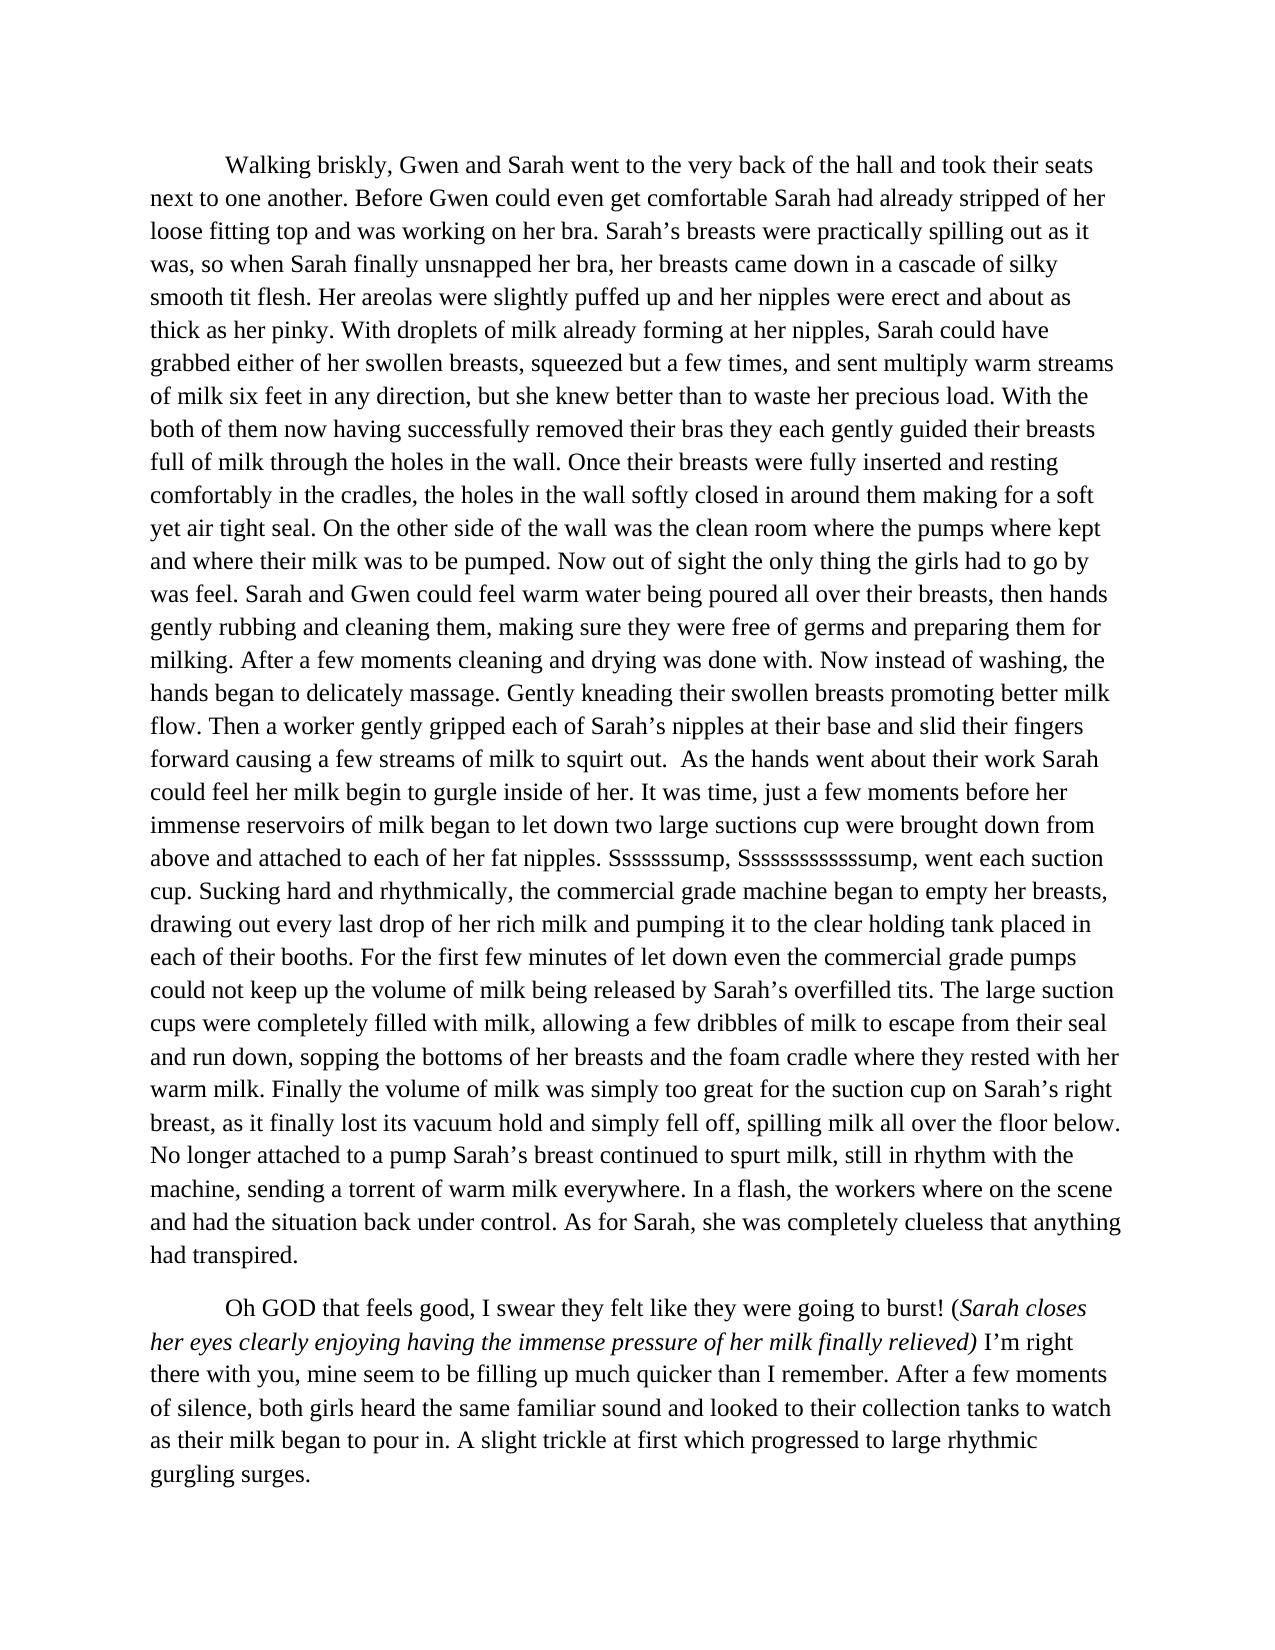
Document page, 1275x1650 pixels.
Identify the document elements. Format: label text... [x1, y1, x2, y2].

text Oh GOD that feels good, I swear they felt like they were going to burst! (Sarah closes her eyes clearly enjoying having the immense pressure of her milk finally relieved) I’m right there with you, mine seem to be filling up much quicker than I remember. After a few moments of silence, both girls heard the same familiar sound and looked to their collection tanks to watch as their milk began to pour in. A slight trickle at first which progressed to large rhythmic gurgling surges. [150, 1293, 1125, 1487]
text Walking briskly, Gwen and Sarah went to the very back of the hall and took their seats next to one another. Before Gwen could even get comfortable Sarah had already stripped of her loose fitting top and was working on her bra. Sarah’s breasts were practically spilling out as it was, so when Sarah finally unsnapped her bra, her breasts came down in a cascade of silky smooth tit flesh. Her areolas were slightly puffed up and her nipples were erect and about as thick as her pinky. With droplets of milk already forming at her nipples, Sarah could have grabbed either of her swollen breasts, squeezed but a few times, and sent multiply warm streams of milk six feet in any direction, but she knew better than to waste her precious load. With the both of them now having successfully removed their bras they each gently guided their breasts full of milk through the holes in the wall. Once their breasts were fully inserted and resting comfortably in the cradles, the holes in the wall softly closed in around them making for a soft yet air tight seal. On the other side of the wall was the clean room where the pumps where kept and where their milk was to be pumped. Now out of sight the only thing the girls had to go by was feel. Sarah and Gwen could feel warm water being poured all over their breasts, then hands gently rubbing and cleaning them, making sure they were free of germs and preparing them for milking. After a few moments cleaning and drying was done with. Now instead of washing, the hands began to delicately massage. Gently kneading their swollen breasts promoting better milk flow. Then a worker gently gripped each of Sarah’s nipples at their base and slid their fingers forward causing a few streams of milk to squirt out. As the hands went about their work Sarah could feel her milk begin to gurgle inside of her. It was time, just a few moments before her immense reservoirs of milk began to let down two large suctions cup were brought down from above and attached to each of her fat nipples. Sssssssump, Sssssssssssssump, went each suction cup. Sucking hard and rhythmically, the commercial grade machine began to empty her breasts, drawing out every last drop of her rich milk and pumping it to the clear holding tank placed in each of their booths. For the first few minutes of let down even the commercial grade pumps could not keep up the volume of milk being released by Sarah’s overfilled tits. The large suction cups were completely filled with milk, allowing a few dribbles of milk to escape from their seal and run down, sopping the bottoms of her breasts and the foam cradle where they rested with her warm milk. Finally the volume of milk was simply too great for the suction cup on Sarah’s right breast, as it finally lost its vacuum hold and simply fell off, spilling milk all over the floor below. No longer attached to a pump Sarah’s breast continued to spurt milk, still in rhythm with the machine, sending a torrent of warm milk everywhere. In a flash, the workers where on the scene and had the situation back under control. As for Sarah, she was completely clueless that anything had transpired. [150, 150, 1125, 1268]
